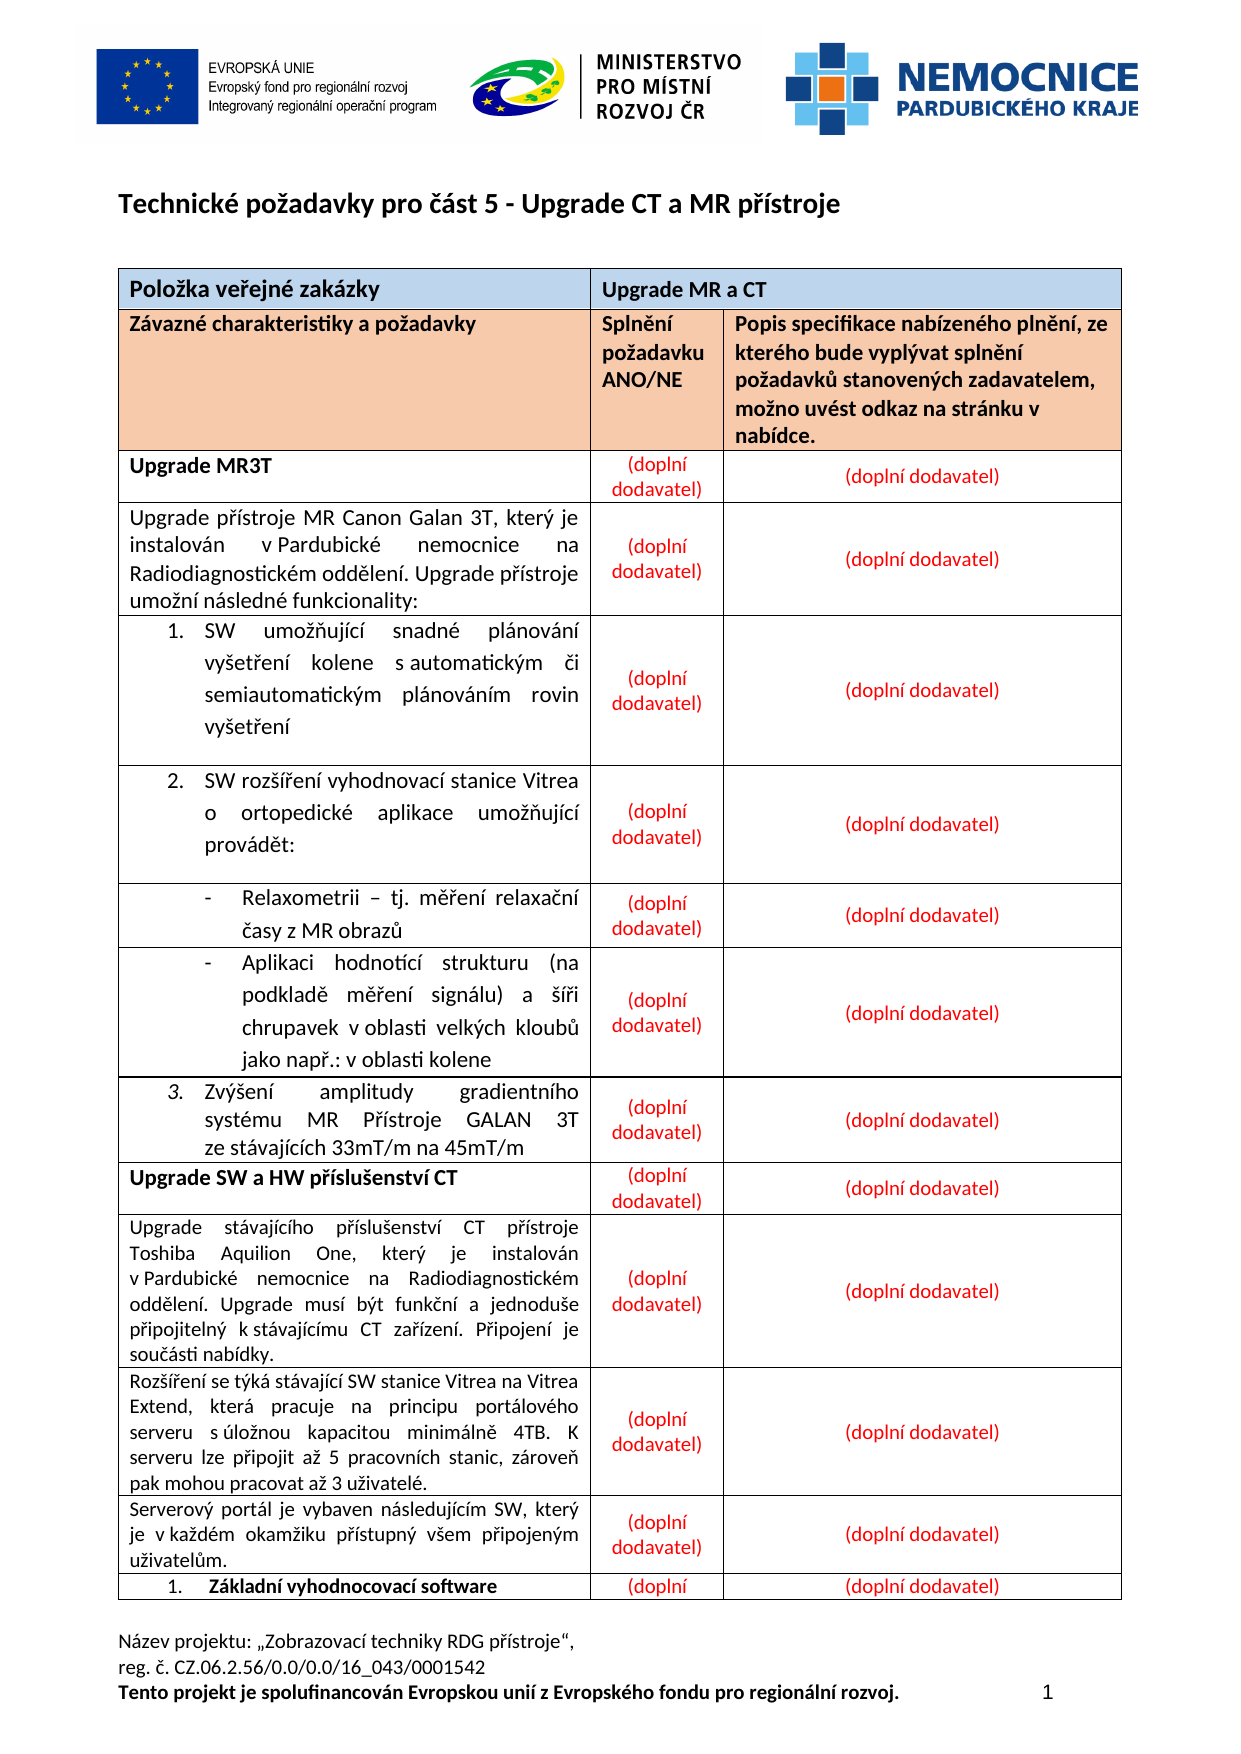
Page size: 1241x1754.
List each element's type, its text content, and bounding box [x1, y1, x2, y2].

table_cell (doplní dodavatel) [724, 1368, 1121, 1495]
table_cell (doplní dodavatel) [591, 1163, 723, 1213]
subtitle Technické požadavky pro část 5 - Upgrade CT a MR přístroje [118, 185, 1122, 220]
table_cell (doplní dodavatel) [724, 1163, 1121, 1213]
table_cell (doplní dodavatel) [724, 503, 1121, 615]
table_cell Serverový portál je vybaven následujícím SW, který je v každém okamžiku přístupný všem připojeným uživatelům. [119, 1496, 590, 1572]
table_cell SW rozšíření vyhodnovací stanice Vitrea o ortopedické aplikace umožňující provádět: [119, 766, 590, 882]
table_cell (doplní dodavatel) [591, 503, 723, 615]
table_cell Rozšíření se týká stávající SW stanice Vitrea na Vitrea Extend, která pracuje na principu portálového serveru s úložnou kapacitou minimálně 4TB. K serveru lze připojit až 5 pracovních stanic, zároveň pak mohou pracovat až 3 uživatelé. [119, 1368, 590, 1495]
table_cell Splnění požadavku ANO/NE [591, 310, 723, 450]
table_header Upgrade MR a CT [591, 269, 1121, 308]
table_cell SW umožňující snadné plánování vyšetření kolene s automatickým či semiautomatickým plánováním rovin vyšetření [119, 616, 590, 765]
table_cell (doplní dodavatel) [591, 1078, 723, 1162]
table_cell (doplní dodavatel) [724, 1215, 1121, 1367]
table_cell Upgrade stávajícího příslušenství CT přístroje Toshiba Aquilion One, který je instalován v Pardubické nemocnice na Radiodiagnostickém oddělení. Upgrade musí být funkční a jednoduše připojitelný k stávajícímu CT zařízení. Připojení je součásti nabídky. [119, 1215, 590, 1367]
table_cell Základní vyhodnocovací software [119, 1574, 590, 1599]
table_cell (doplní dodavatel) [591, 884, 723, 947]
table_cell Upgrade MR3T [119, 451, 590, 502]
table_cell (doplní dodavatel) [591, 1574, 723, 1599]
table_cell Aplikaci hodnotící strukturu (na podkladě měření signálu) a šíři chrupavek v oblasti velkých kloubů jako např.: v oblasti kolene [119, 948, 590, 1076]
table_cell Upgrade SW a HW příslušenství CT [119, 1163, 590, 1213]
table_cell (doplní dodavatel) [591, 616, 723, 765]
table_cell (doplní dodavatel) [724, 884, 1121, 947]
table_cell (doplní dodavatel) [724, 1496, 1121, 1572]
table_cell (doplní dodavatel) [591, 451, 723, 502]
table_header Položka veřejné zakázky [119, 269, 590, 308]
table_cell (doplní dodavatel) [724, 766, 1121, 882]
table_cell (doplní dodavatel) [591, 1496, 723, 1572]
table_cell (doplní dodavatel) [724, 616, 1121, 765]
picture [785, 41, 1138, 136]
table_cell Relaxometrii – tj. měření relaxační časy z MR obrazů [119, 884, 590, 947]
table_cell (doplní dodavatel) [724, 451, 1121, 502]
table_cell (doplní dodavatel) [591, 948, 723, 1076]
table_cell Zvýšení amplitudy gradientního systému MR Přístroje GALAN 3T ze stávajících 33mT/m na 45mT/m [119, 1078, 590, 1162]
table_cell Závazné charakteristiky a požadavky [119, 310, 590, 450]
table_cell Upgrade přístroje MR Canon Galan 3T, který je instalován v Pardubické nemocnice na Radiodiagnostickém oddělení. Upgrade přístroje umožní následné funkcionality: [119, 503, 590, 615]
picture [74, 23, 763, 149]
table_cell (doplní dodavatel) [724, 1574, 1121, 1599]
table_cell Popis specifikace nabízeného plnění, ze kterého bude vyplývat splnění požadavků stanovených zadavatelem, možno uvést odkaz na stránku v nabídce. [724, 310, 1121, 450]
table_cell (doplní dodavatel) [591, 1215, 723, 1367]
table_cell (doplní dodavatel) [591, 1368, 723, 1495]
table_cell (doplní dodavatel) [724, 1078, 1121, 1162]
table_cell (doplní dodavatel) [591, 766, 723, 882]
table_cell (doplní dodavatel) [724, 948, 1121, 1076]
